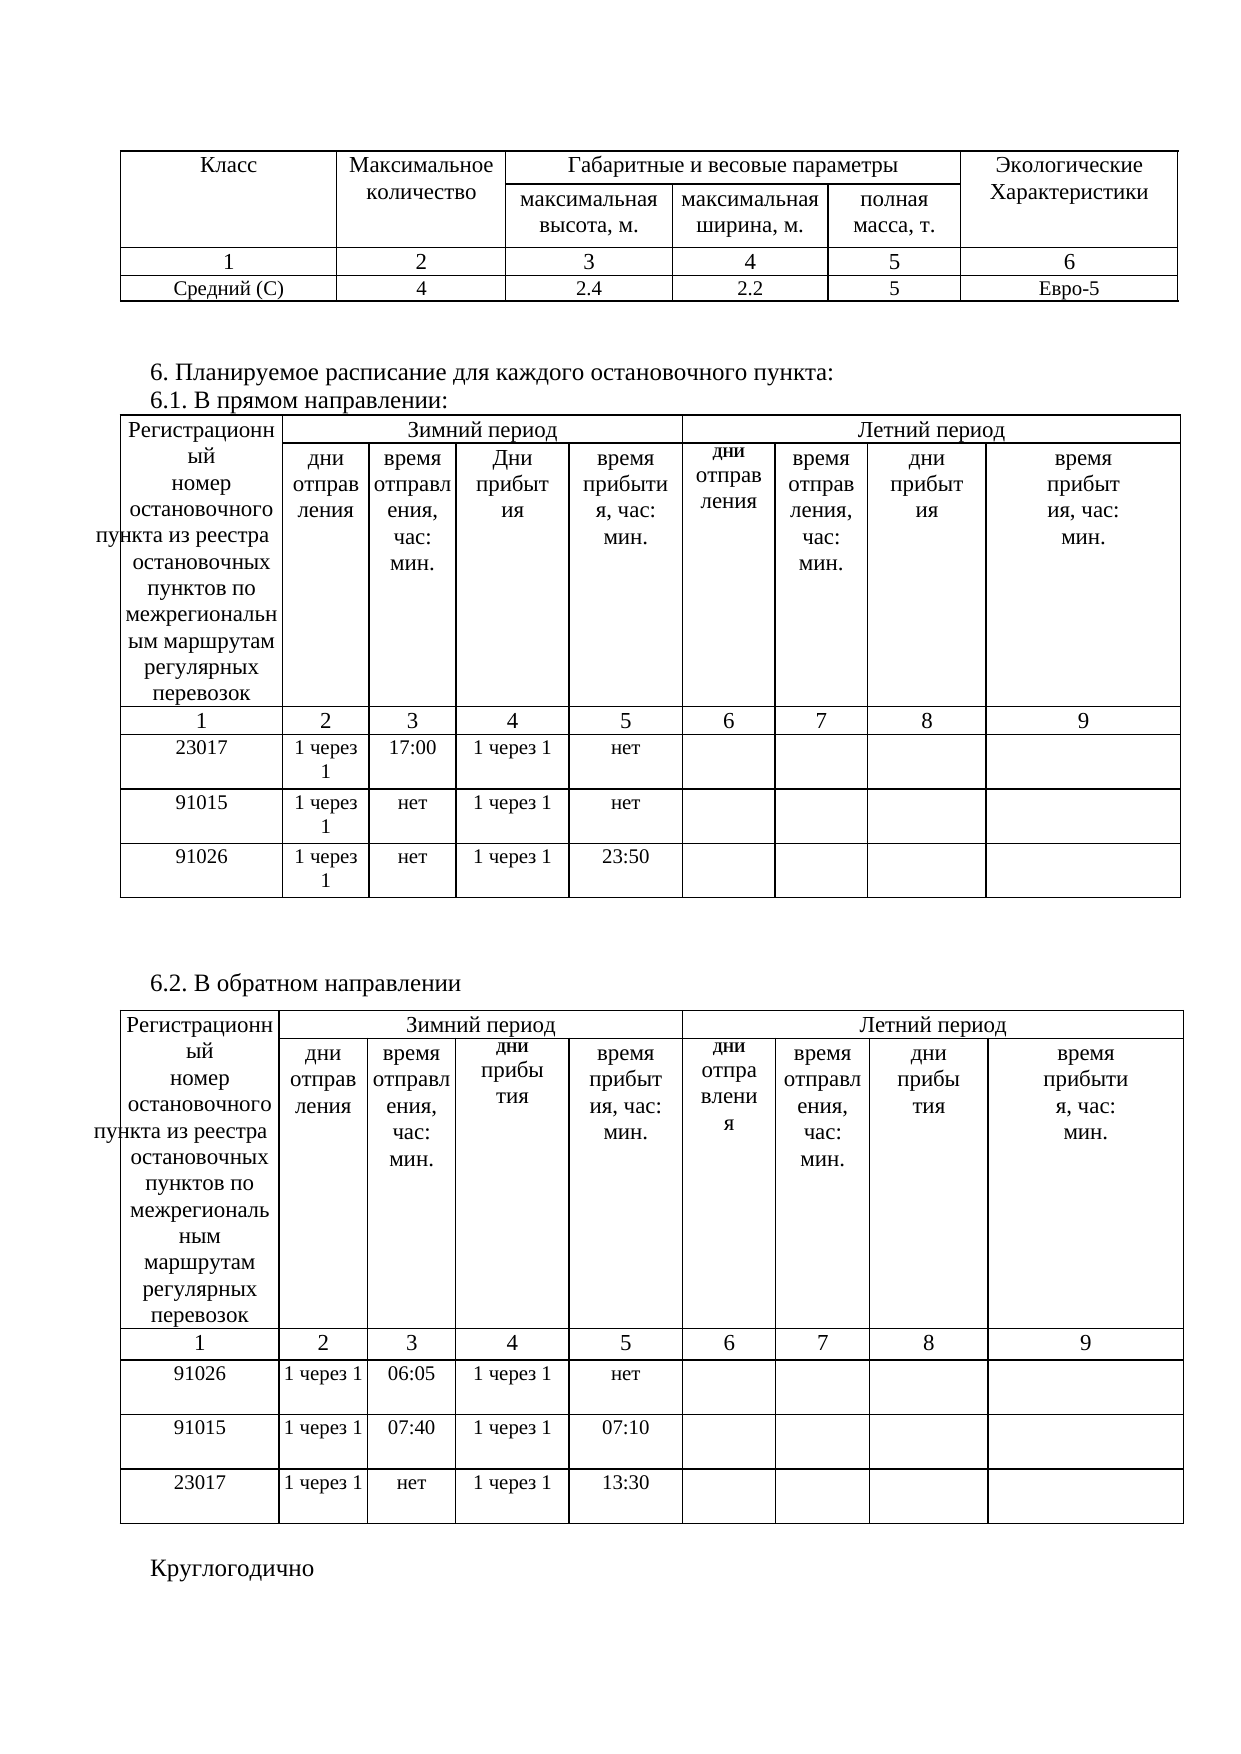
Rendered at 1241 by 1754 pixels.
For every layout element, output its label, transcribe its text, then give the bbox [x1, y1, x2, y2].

table_header Максимальное количество [337, 152, 505, 247]
table_cell [989, 1415, 1183, 1468]
text Круглогодично [150, 1553, 1090, 1582]
table_cell 3 [368, 1329, 455, 1359]
table_cell 1 через 1 [456, 1470, 568, 1522]
table_cell ДНИ отпра влени я [683, 1039, 775, 1327]
table_cell 1 [121, 248, 336, 274]
table_cell [683, 1470, 775, 1522]
table_cell 7 [776, 1329, 869, 1359]
text 6. Планируемое расписание для каждого остановочного пункта: [150, 357, 1090, 386]
table_cell 3 [370, 707, 455, 734]
table_cell 4 [337, 276, 505, 300]
table_cell 9 [989, 1329, 1183, 1359]
table_cell [776, 1470, 869, 1522]
table_cell дни прибыт ия [868, 444, 985, 706]
table_cell время прибыти я, час: мин. [570, 444, 682, 706]
table_header Экологические Характеристики [961, 152, 1177, 247]
table_cell дни прибы тия [870, 1039, 987, 1327]
table_cell [868, 735, 985, 788]
table_cell время отправ ления, час: мин. [776, 444, 867, 706]
table_cell максимальная ширина, м. [673, 185, 827, 247]
table_cell 13:30 [570, 1470, 682, 1522]
table_cell время прибыти я, час: мин. [989, 1039, 1183, 1327]
table_cell [683, 1415, 775, 1468]
table_cell 07:40 [368, 1415, 455, 1468]
table_cell 07:10 [570, 1415, 682, 1468]
text 6.2. В обратном направлении [150, 968, 1090, 997]
table_cell 1 через 1 [283, 790, 368, 842]
table_cell нет [570, 790, 682, 842]
table_cell время отправл ения, час: мин. [370, 444, 455, 706]
table_cell [776, 735, 867, 788]
table_cell время прибыт ия, час: мин. [570, 1039, 682, 1327]
table_cell 1 через 1 [280, 1470, 367, 1522]
table_header Летний период [683, 1011, 1183, 1038]
table_cell 1 через 1 [457, 790, 568, 842]
table_cell [776, 1361, 869, 1414]
table_cell дни отправ ления [283, 444, 368, 706]
table_header Регистрационный номер остановочного пункта из реестра остановочных пунктов по межрегиональным маршрутам регулярных перевозок [121, 416, 282, 706]
table_cell 3 [506, 248, 672, 274]
table_cell 91015 [121, 1415, 278, 1468]
table_cell Средний (С) [121, 276, 336, 300]
table_cell [870, 1470, 987, 1522]
table_cell [776, 844, 867, 897]
table_cell 1 через 1 [457, 844, 568, 897]
table_header Габаритные и весовые параметры [506, 152, 960, 183]
table_cell 1 через 1 [283, 735, 368, 788]
table_cell [987, 844, 1180, 897]
table_cell нет [370, 844, 455, 897]
table_cell [868, 844, 985, 897]
table_header Класс [121, 152, 336, 247]
table_cell нет [570, 735, 682, 788]
table_cell [868, 790, 985, 842]
table_header Зимний период [283, 416, 682, 442]
table_cell Дни прибыт ия [457, 444, 568, 706]
table_cell [870, 1415, 987, 1468]
table_header Регистрационный номер остановочного пункта из реестра остановочных пунктов по межрегиональным маршрутам регулярных перевозок [121, 1011, 278, 1327]
table_cell 4 [456, 1329, 568, 1359]
table_cell 2.2 [673, 276, 827, 300]
table_cell 1 через 1 [280, 1415, 367, 1468]
table_cell дни отправ ления [280, 1039, 367, 1327]
table_cell 9 [987, 707, 1180, 734]
table_cell [683, 1361, 775, 1414]
table_cell нет [370, 790, 455, 842]
table_cell [683, 735, 774, 788]
table_cell 1 [121, 707, 282, 734]
table_cell 06:05 [368, 1361, 455, 1414]
text 6.1. В прямом направлении: [150, 386, 1090, 414]
table_cell [989, 1470, 1183, 1522]
table_cell 8 [868, 707, 985, 734]
table_cell [987, 790, 1180, 842]
table_cell Евро-5 [961, 276, 1177, 300]
table_cell [776, 790, 867, 842]
table_cell 2.4 [506, 276, 672, 300]
table_cell время прибыт ия, час: мин. [987, 444, 1180, 706]
table_cell 1 через 1 [283, 844, 368, 897]
table_cell 91015 [121, 790, 282, 842]
table_cell [989, 1361, 1183, 1414]
table_cell 1 через 1 [280, 1361, 367, 1414]
table_cell 4 [457, 707, 568, 734]
table_cell [776, 1415, 869, 1468]
table_cell 91026 [121, 1361, 278, 1414]
table_cell максимальная высота, м. [506, 185, 672, 247]
table_cell ДНИ отправ ления [683, 444, 774, 706]
table_cell 8 [870, 1329, 987, 1359]
table_cell 17:00 [370, 735, 455, 788]
table_cell [683, 844, 774, 897]
table_cell нет [368, 1470, 455, 1522]
table_cell нет [570, 1361, 682, 1414]
table_cell 4 [673, 248, 827, 274]
table_cell 23017 [121, 1470, 278, 1522]
table_header Летний период [683, 416, 1180, 442]
table_cell 6 [683, 707, 774, 734]
table_cell 23:50 [570, 844, 682, 897]
table_cell 1 через 1 [457, 735, 568, 788]
table_cell 5 [829, 248, 960, 274]
table_cell [987, 735, 1180, 788]
table_cell 6 [961, 248, 1177, 274]
table_cell 1 [121, 1329, 278, 1359]
table_cell время отправл ения, час: мин. [368, 1039, 455, 1327]
table_cell 6 [683, 1329, 775, 1359]
table_cell 2 [280, 1329, 367, 1359]
table_cell 1 через 1 [456, 1415, 568, 1468]
table_cell 7 [776, 707, 867, 734]
table_cell ДНИ прибы тия [456, 1039, 568, 1327]
table_cell 2 [283, 707, 368, 734]
table_cell 5 [570, 1329, 682, 1359]
table_header Зимний период [280, 1011, 682, 1038]
table_cell 1 через 1 [456, 1361, 568, 1414]
table_cell время отправл ения, час: мин. [776, 1039, 869, 1327]
table_cell 5 [829, 276, 960, 300]
table_cell 2 [337, 248, 505, 274]
table_cell [870, 1361, 987, 1414]
table_cell [683, 790, 774, 842]
table_cell 23017 [121, 735, 282, 788]
table_cell 91026 [121, 844, 282, 897]
table_cell полная масса, т. [829, 185, 960, 247]
table_cell 5 [570, 707, 682, 734]
